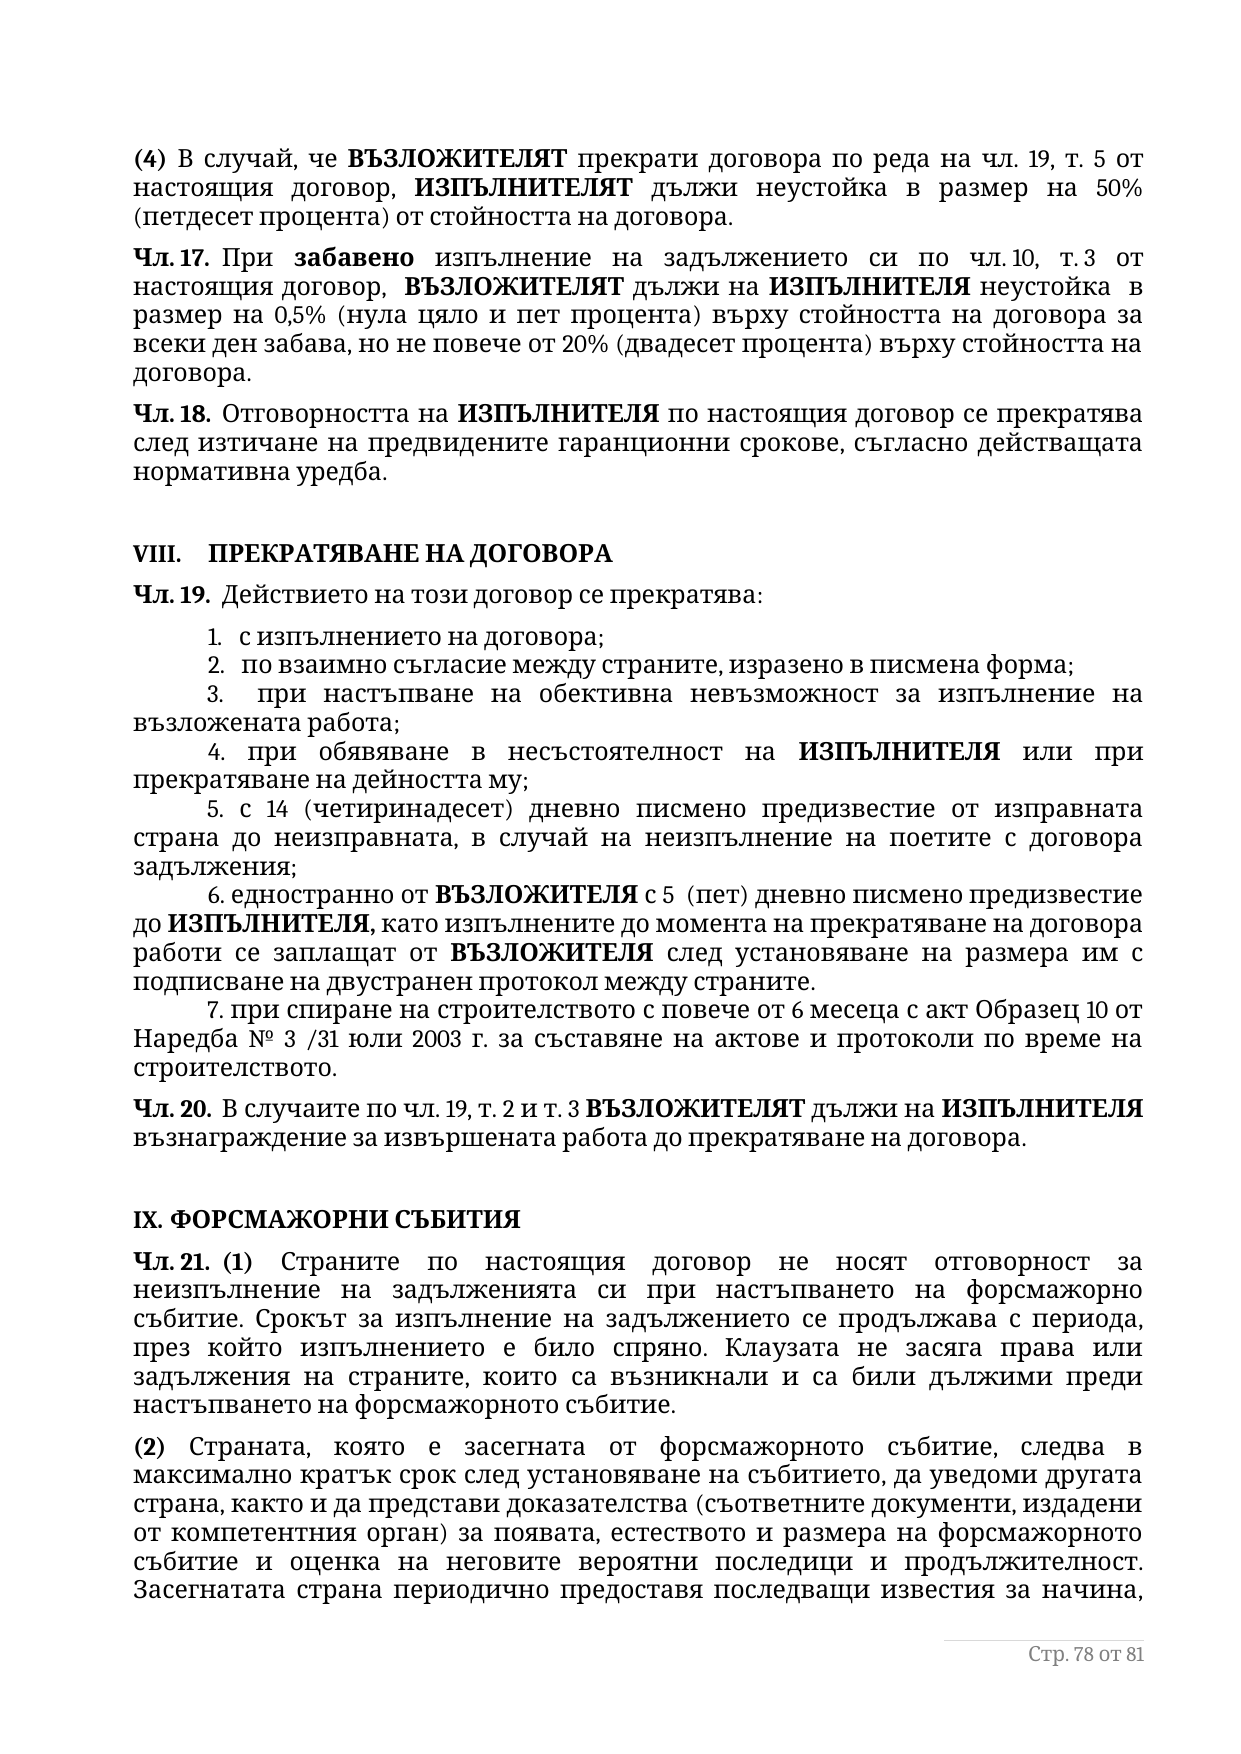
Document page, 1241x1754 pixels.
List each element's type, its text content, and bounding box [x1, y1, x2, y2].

list (1) Страните по настоящия договор не носят отговорност за неизпълнение на задълженията си при настъпването на форсмажорно събитие. Срокът за изпълнение на задължението се продължава с периода, през който изпълнението е било спряно. Клаузата не засяга права или задължения на страните, които са възникнали и са били дължими преди настъпването на форсмажорното събитие. [133, 1248, 1144, 1420]
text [133, 1433, 1144, 1605]
list В случаите по чл. 19, т. 2 и т. 3 ВЪЗЛОЖИТЕЛЯТ дължи на ИЗПЪЛНИТЕЛЯ възнаграждение за извършената работа до прекратяване на договора. [133, 1095, 1144, 1153]
list ПРЕКРАТЯВАНЕ НА ДОГОВОРА [133, 540, 1144, 569]
text 4. при обявяване в несъстоятелност на ИЗПЪЛНИТЕЛЯ или при прекратяване на дейността му; [133, 738, 1144, 795]
list Отговорността на ИЗПЪЛНИТЕЛЯ по настоящия договор се прекратява след изтичане на предвидените гаранционни срокове, съгласно действащата нормативна уредба. [133, 400, 1144, 486]
text 1. с изпълнението на договора; [133, 623, 1144, 651]
list ФОРСМАЖОРНИ СЪБИТИЯ [133, 1206, 1144, 1235]
list При забавено изпълнение на задължението си по чл. 10, т. 3 от настоящия договор, ВЪЗЛОЖИТЕЛЯТ дължи на ИЗПЪЛНИТЕЛЯ неустойка в размер на 0,5% (нула цяло и пет процента) върху стойността на договора за всеки ден забава, но не повече от 20% (двадесет процента) върху стойността на договора. [133, 244, 1144, 388]
text 5. с 14 (четиринадесет) дневно писмено предизвестие от изправната страна до неизправната, в случай на неизпълнение на поетите с договора задължения; [133, 795, 1144, 881]
text 2. по взаимно съгласие между страните, изразено в писмена форма; [133, 651, 1144, 680]
list Действието на този договор се прекратява: [133, 581, 1144, 610]
text (4) В случай, че ВЪЗЛОЖИТЕЛЯТ прекрати договора по реда на чл. 19, т. 5 от настоящия договор, ИЗПЪЛНИТЕЛЯТ дължи неустойка в размер на 50% (петдесет процента) от стойността на договора. [133, 145, 1144, 231]
text 6. едностранно от ВЪЗЛОЖИТЕЛЯ с 5 (пет) дневно писмено предизвестие до ИЗПЪЛНИТЕЛЯ, като изпълнените до момента на прекратяване на договора работи се заплащат от ВЪЗЛОЖИТЕЛЯ след установяване на размера им с подписване на двустранен протокол между страните. [133, 881, 1144, 996]
text 3. при настъпване на обективна невъзможност за изпълнение на възложената работа; [133, 680, 1144, 738]
text 7. при спиране на строителството с повече от 6 месеца с акт Образец 10 от Наредба № 3 /31 юли 2003 г. за съставяне на актове и протоколи по време на строителството. [133, 996, 1144, 1083]
